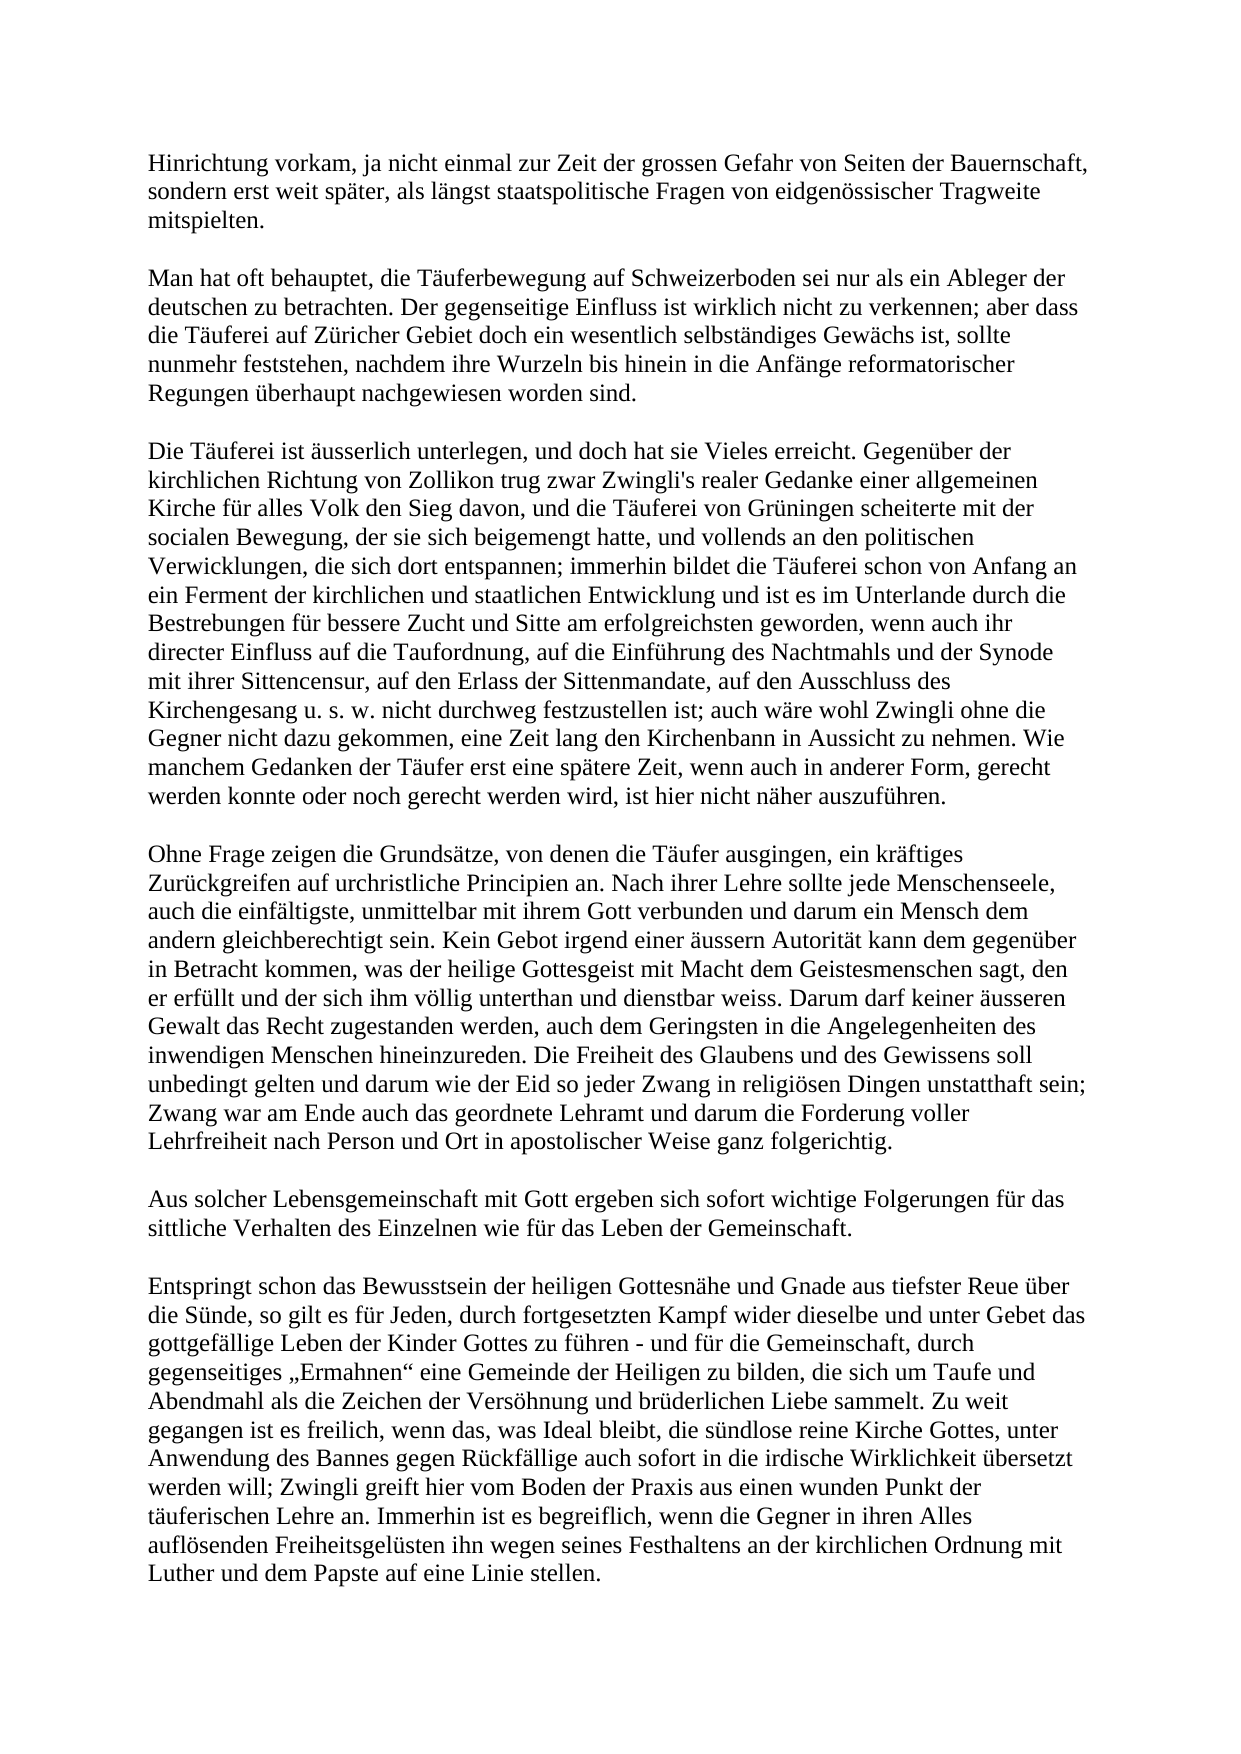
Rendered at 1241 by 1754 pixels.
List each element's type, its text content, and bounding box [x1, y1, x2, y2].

text Aus solcher Lebensgemeinschaft mit Gott ergeben sich sofort wichtige Folgerungen für das sittliche Verhalten des Einzelnen wie für das Leben der Gemeinschaft. [148, 1184, 1093, 1242]
text Die Täuferei ist äusserlich unterlegen, und doch hat sie Vieles erreicht. Gegenüber der kirchlichen Richtung von Zollikon trug zwar Zwingli's realer Gedanke einer allgemeinen Kirche für alles Volk den Sieg davon, und die Täuferei von Grüningen scheiterte mit der socialen Bewegung, der sie sich beigemengt hatte, und vollends an den politischen Verwicklungen, die sich dort entspannen; immerhin bildet die Täuferei schon von Anfang an ein Ferment der kirchlichen und staatlichen Entwicklung und ist es im Unterlande durch die Bestrebungen für bessere Zucht und Sitte am erfolgreichsten geworden, wenn auch ihr directer Einfluss auf die Taufordnung, auf die Einführung des Nachtmahls und der Synode mit ihrer Sittencensur, auf den Erlass der Sittenmandate, auf den Ausschluss des Kirchengesang u. s. w. nicht durchweg festzustellen ist; auch wäre wohl Zwingli ohne die Gegner nicht dazu gekommen, eine Zeit lang den Kirchenbann in Aussicht zu nehmen. Wie manchem Gedanken der Täufer erst eine spätere Zeit, wenn auch in anderer Form, gerecht werden konnte oder noch gerecht werden wird, ist hier nicht näher auszuführen. [148, 436, 1093, 810]
text Man hat oft behauptet, die Täuferbewegung auf Schweizerboden sei nur als ein Ableger der deutschen zu betrachten. Der gegenseitige Einfluss ist wirklich nicht zu verkennen; aber dass die Täuferei auf Züricher Gebiet doch ein wesentlich selbständiges Gewächs ist, sollte nunmehr feststehen, nachdem ihre Wurzeln bis hinein in die Anfänge reformatorischer Regungen überhaupt nachgewiesen worden sind. [148, 263, 1093, 407]
text Entspringt schon das Bewusstsein der heiligen Gottesnähe und Gnade aus tiefster Reue über die Sünde, so gilt es für Jeden, durch fortgesetzten Kampf wider dieselbe und unter Gebet das gottgefällige Leben der Kinder Gottes zu führen - und für die Gemeinschaft, durch gegenseitiges „Ermahnen“ eine Gemeinde der Heiligen zu bilden, die sich um Taufe und Abendmahl als die Zeichen der Versöhnung und brüderlichen Liebe sammelt. Zu weit gegangen ist es freilich, wenn das, was Ideal bleibt, die sündlose reine Kirche Gottes, unter Anwendung des Bannes gegen Rückfällige auch sofort in die irdische Wirklichkeit übersetzt werden will; Zwingli greift hier vom Boden der Praxis aus einen wunden Punkt der täuferischen Lehre an. Immerhin ist es begreiflich, wenn die Gegner in ihren Alles auflösenden Freiheitsgelüsten ihn wegen seines Festhaltens an der kirchlichen Ordnung mit Luther und dem Papste auf eine Linie stellen. [148, 1271, 1093, 1587]
text Ohne Frage zeigen die Grundsätze, von denen die Täufer ausgingen, ein kräftiges Zurückgreifen auf urchristliche Principien an. Nach ihrer Lehre sollte jede Menschenseele, auch die einfältigste, unmittelbar mit ihrem Gott verbunden und darum ein Mensch dem andern gleichberechtigt sein. Kein Gebot irgend einer äussern Autorität kann dem gegenüber in Betracht kommen, was der heilige Gottesgeist mit Macht dem Geistesmenschen sagt, den er erfüllt und der sich ihm völlig unterthan und dienstbar weiss. Darum darf keiner äusseren Gewalt das Recht zugestanden werden, auch dem Geringsten in die Angelegenheiten des inwendigen Menschen hineinzureden. Die Freiheit des Glaubens und des Gewissens soll unbedingt gelten und darum wie der Eid so jeder Zwang in religiösen Dingen unstatthaft sein; Zwang war am Ende auch das geordnete Lehramt und darum die Forderung voller Lehrfreiheit nach Person und Ort in apostolischer Weise ganz folgerichtig. [148, 839, 1093, 1155]
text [148, 148, 1093, 234]
